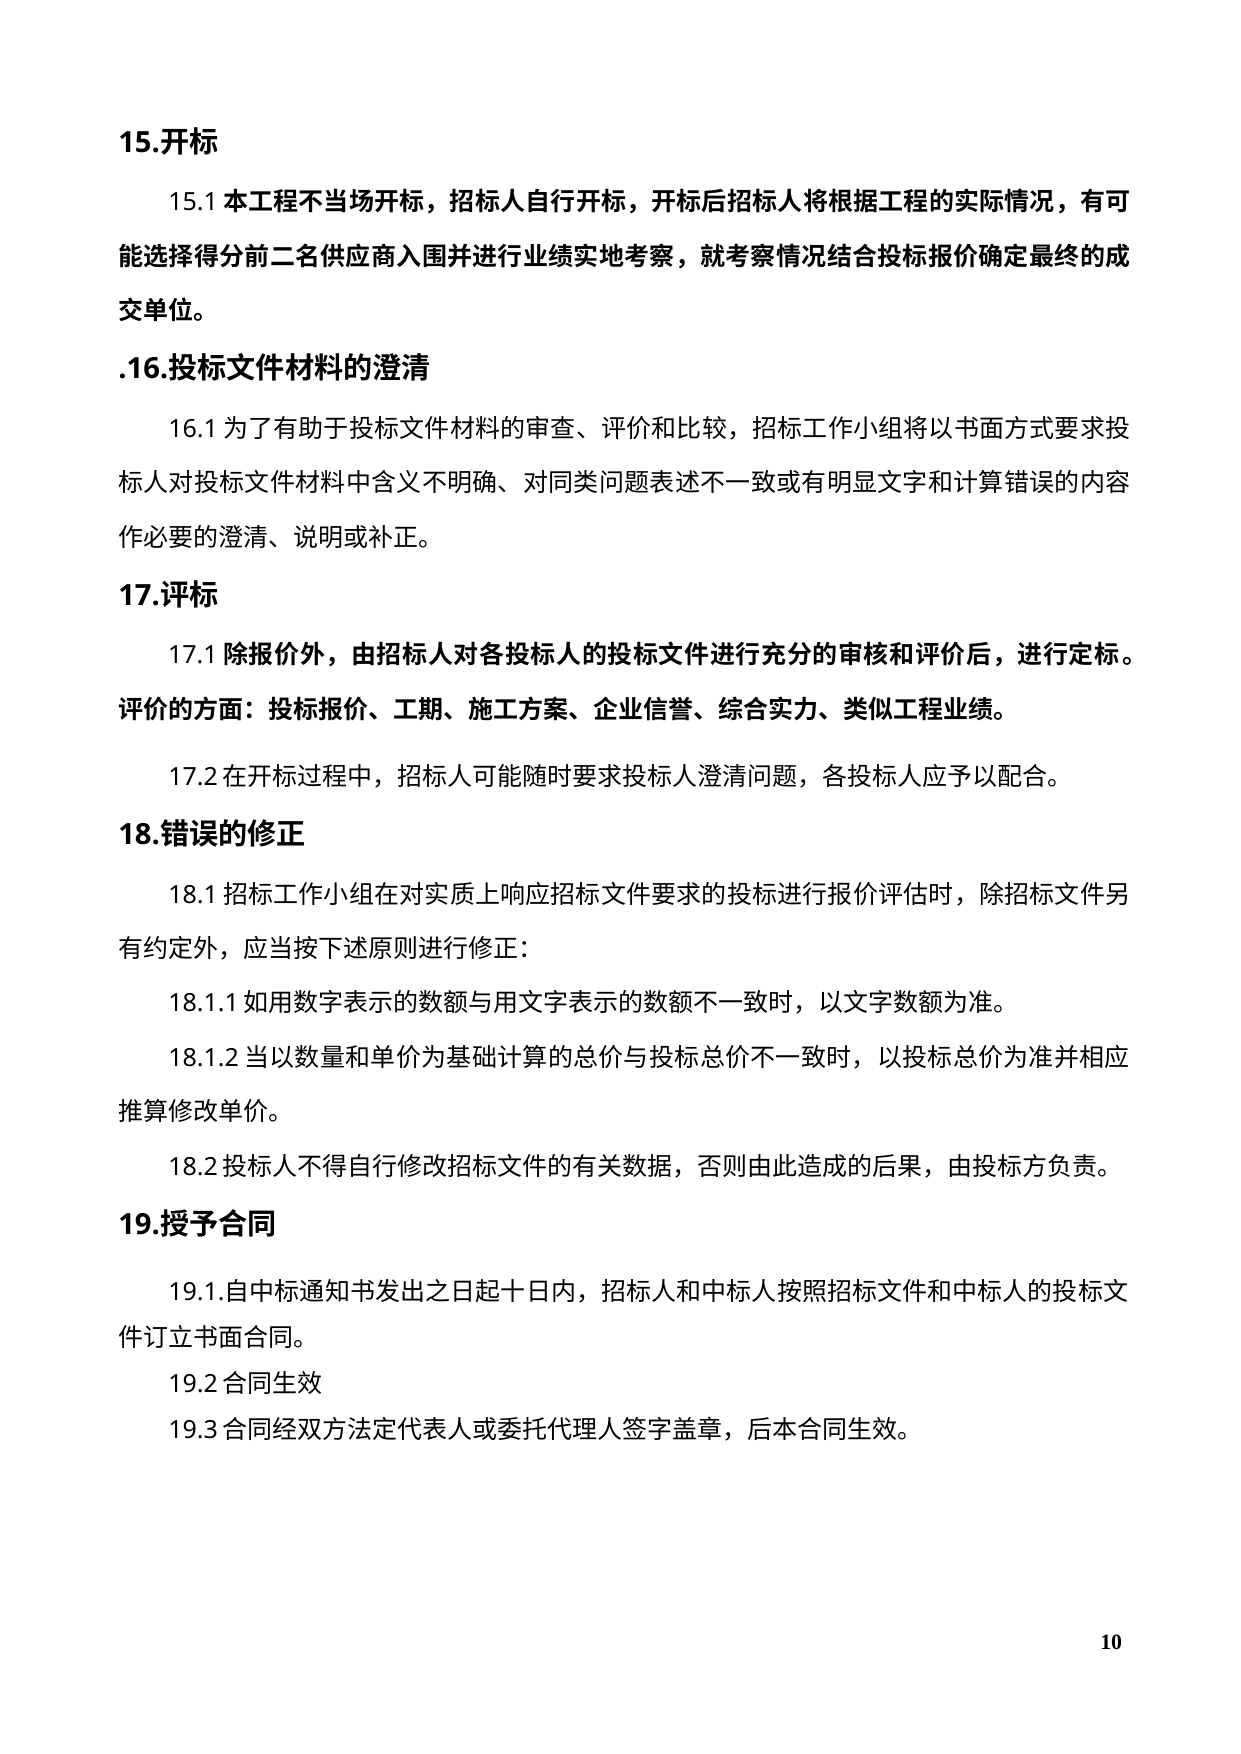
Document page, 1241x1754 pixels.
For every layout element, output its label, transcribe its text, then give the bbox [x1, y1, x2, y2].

text .16.投标文件材料的澄清 [118, 345, 1131, 387]
text 19.授予合同 [118, 1200, 1130, 1243]
text 19.3合同经双方法定代表人或委托代理人签字盖章，后本合同生效。 [118, 1401, 1131, 1447]
text 17.1除报价外，由招标人对各投标人的投标文件进行充分的审核和评价后，进行定标。评价的方面：投标报价、工期、施工方案、企业信誉、综合实力、类似工程业绩。 [118, 635, 1122, 726]
text 19.1.自中标通知书发出之日起十日内，招标人和中标人按照招标文件和中标人的投标文件订立书面合同。 [118, 1264, 1131, 1356]
text 15.开标 [118, 118, 1130, 161]
text 当以数量和单价为基础计算的总价与投标总价不一致时，以投标总价为准并相应推算修改单价。 [118, 1037, 1131, 1128]
text 19.2合同生效 [118, 1356, 1131, 1401]
text 17.评标 [118, 571, 1130, 614]
text 18.1招标工作小组在对实质上响应招标文件要求的投标进行报价评估时，除招标文件另有约定外，应当按下述原则进行修正： [118, 874, 1131, 965]
text 17.2在开标过程中，招标人可能随时要求投标人澄清问题，各投标人应予以配合。 [118, 756, 1131, 792]
text 18.2投标人不得自行修改招标文件的有关数据，否则由此造成的后果，由投标方负责。 [118, 1146, 1131, 1182]
text 16.1为了有助于投标文件材料的审查、评价和比较，招标工作小组将以书面方式要求投标人对投标文件材料中含义不明确、对同类问题表述不一致或有明显文字和计算错误的内容作必要的澄清、说明或补正。 [118, 408, 1131, 553]
text 15.1本工程不当场开标，招标人自行开标，开标后招标人将根据工程的实际情况，有可能选择得分前二名供应商入围并进行业绩实地考察，就考察情况结合投标报价确定最终的成交单位。 [118, 182, 1131, 327]
text 18.错误的修正 [118, 811, 1130, 853]
text 如用数字表示的数额与用文字表示的数额不一致时，以文字数额为准。 [118, 983, 1131, 1019]
